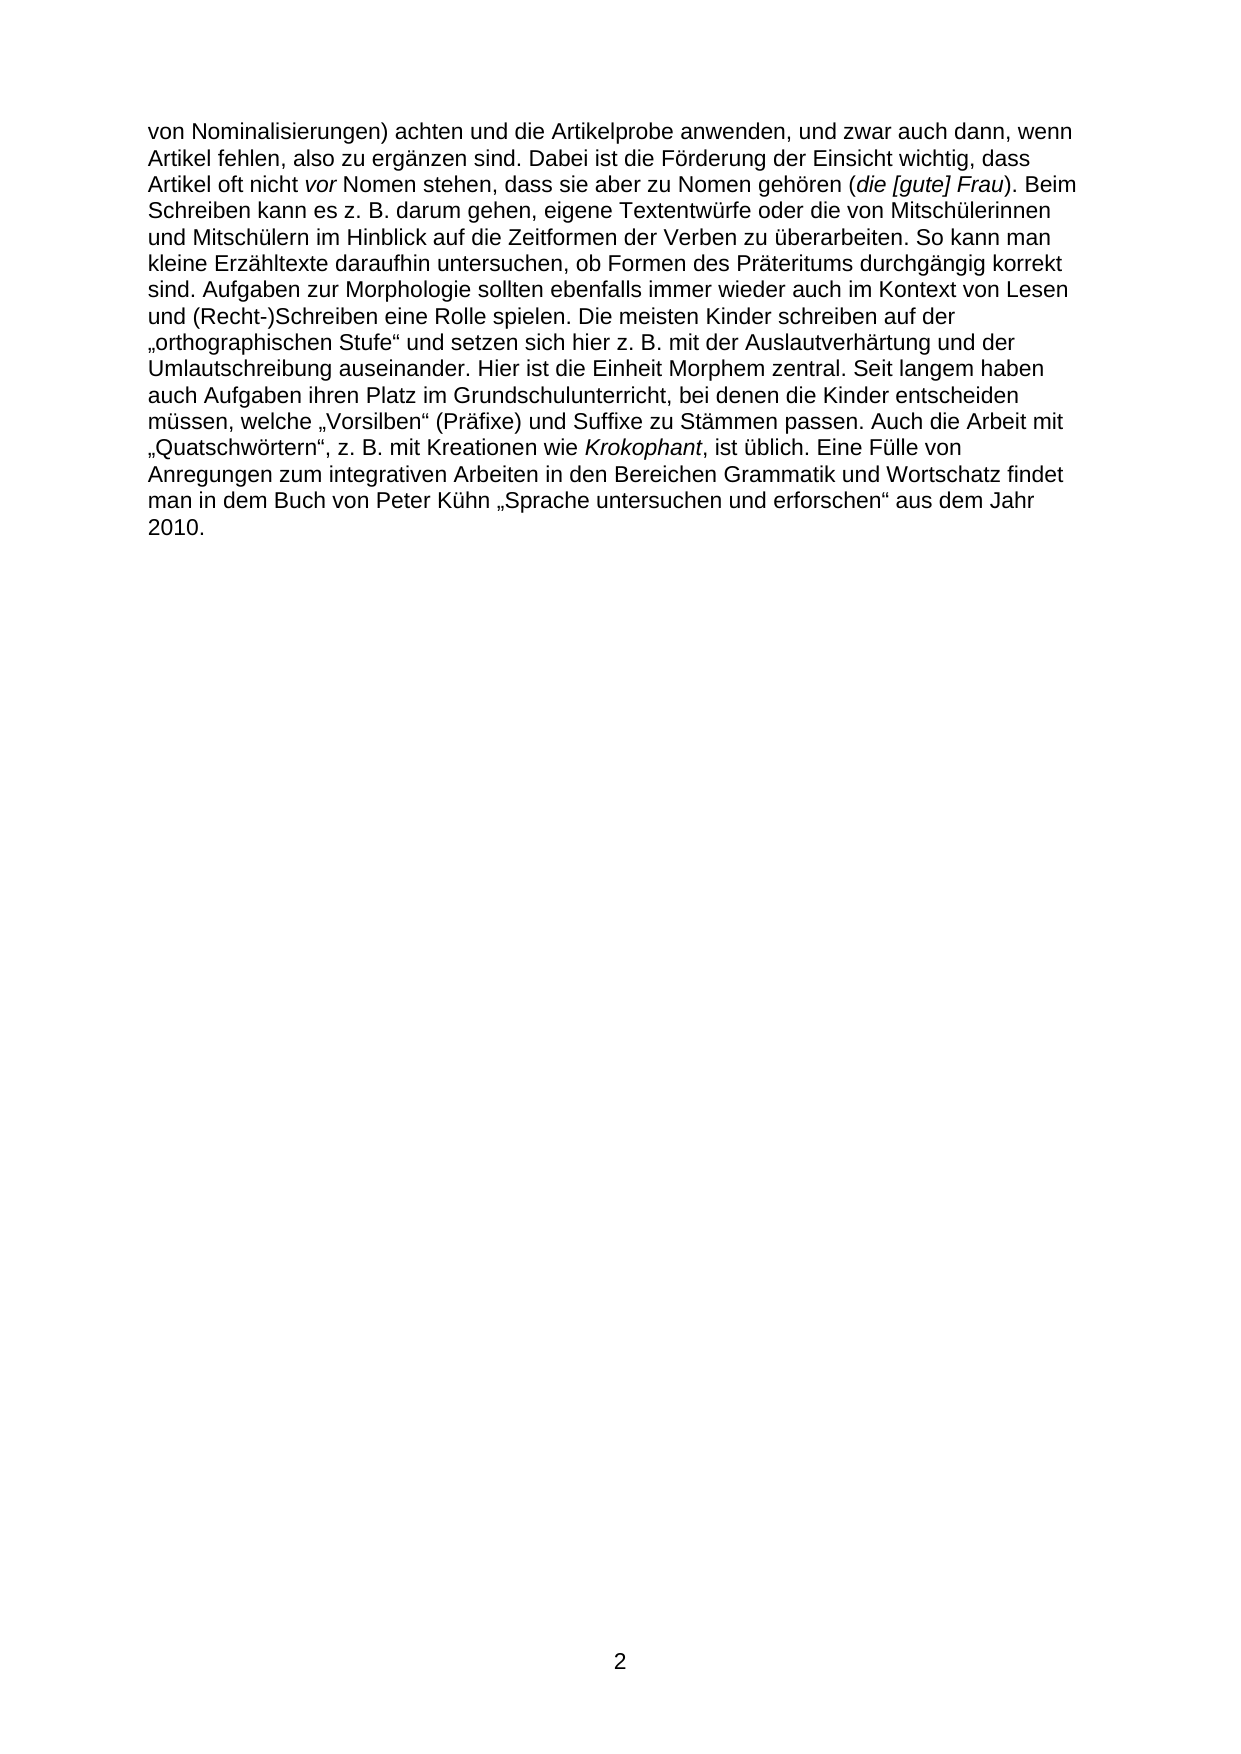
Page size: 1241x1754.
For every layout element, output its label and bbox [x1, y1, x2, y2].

text [148, 118, 1092, 540]
